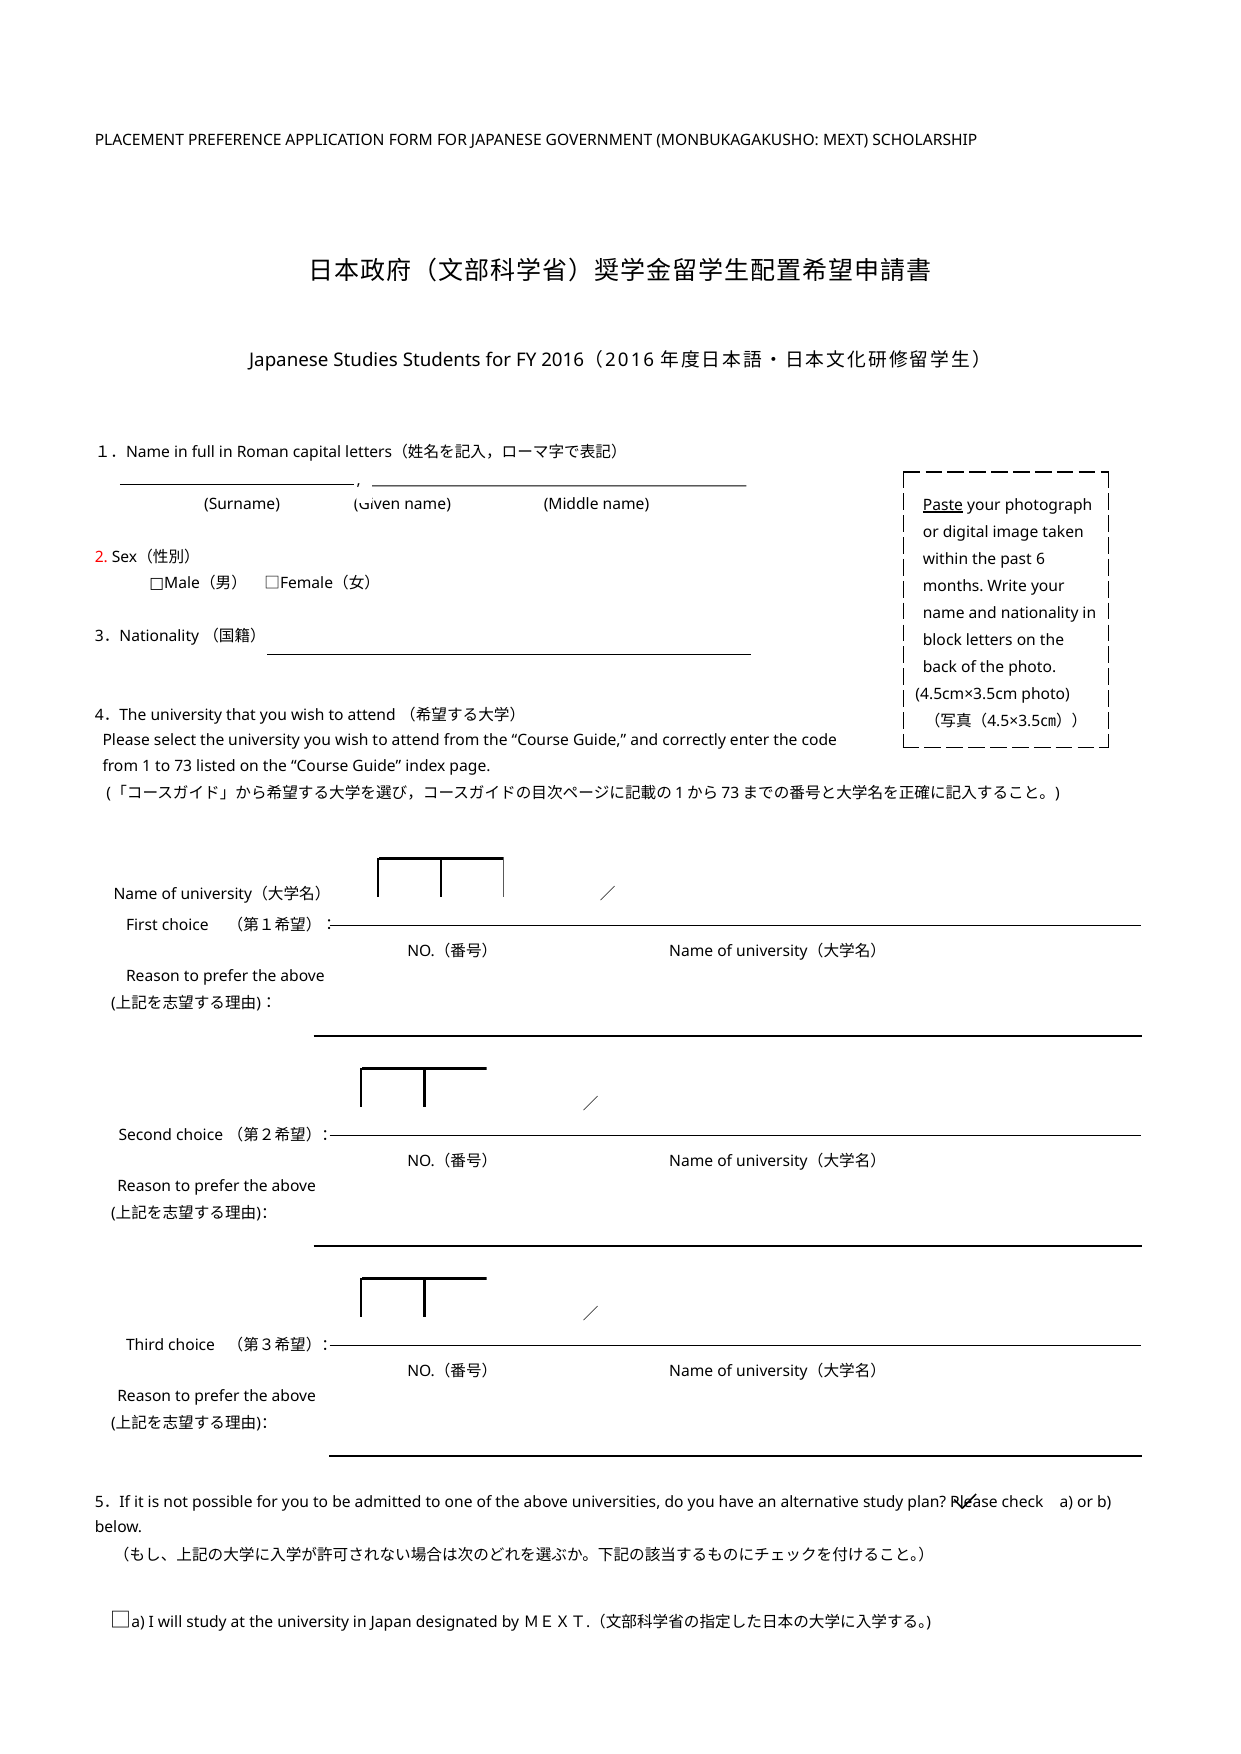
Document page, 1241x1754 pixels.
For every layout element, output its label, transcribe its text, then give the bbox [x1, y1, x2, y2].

text Japanese Studies Students for FY 2016（2016年度日本語・日本文化研修留学生） [94, 332, 1146, 385]
text ／ [94, 1067, 1146, 1120]
text NO.（番号） Name of university（大学名） [94, 1356, 1146, 1382]
text ／ [94, 1277, 1146, 1330]
text (上記を志望する理由)： [94, 1409, 1146, 1435]
text NO.（番号） Name of university（大学名） [94, 936, 1146, 962]
text (「コースガイド」から希望する大学を選び，コースガイドの目次ページに記載の1から73までの番号と大学名を正確に記入すること。) [94, 779, 1146, 805]
text (Surname) (Given name) (Middle name) [94, 490, 1146, 516]
text 2. Sex（性別） [94, 542, 1146, 569]
text 4．The university that you wish to attend （希望する大学） [94, 700, 1146, 726]
text 日本政府（文部科学省）奨学金留学生配置希望申請書 [94, 242, 1146, 295]
text □Male（男） □Female（女） [94, 569, 1146, 595]
text □a) I will study at the university in Japan designated by ＭＥＸＴ.（文部科学省の指定した日本の大学に入学する｡) [94, 1592, 1146, 1645]
text Name of university（大学名） ／ [94, 857, 1146, 910]
text Reason to prefer the above [94, 962, 1146, 989]
text (上記を志望する理由)： [94, 1199, 1146, 1225]
text First choice （第１希望）： [94, 910, 1146, 936]
text from 1 to 73 listed on the “Course Guide” index page. [94, 752, 1146, 779]
text Reason to prefer the above [94, 1382, 1146, 1409]
text (上記を志望する理由)： [94, 989, 1146, 1015]
text １．Name in full in Roman capital letters（姓名を記入，ローマ字で表記） [94, 437, 1146, 464]
text Second choice （第２希望）： [94, 1120, 1146, 1146]
text 5．If it is not possible for you to be admitted to one of the above universities, do you have an alternative study plan? Please check a) or b) below. [94, 1487, 1146, 1540]
text 3．Nationality （国籍） [94, 621, 1146, 647]
text NO.（番号） Name of university（大学名） [94, 1146, 1146, 1172]
text （もし、上記の大学に入学が許可されない場合は次のどれを選ぶか。下記の該当するものにチェックを付けること｡） [94, 1540, 1146, 1566]
text Please select the university you wish to attend from the “Course Guide,” and correctly enter the code [94, 726, 1146, 752]
text Reason to prefer the above [94, 1172, 1146, 1199]
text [94, 126, 1146, 152]
text Third choice （第３希望）： [94, 1330, 1146, 1356]
